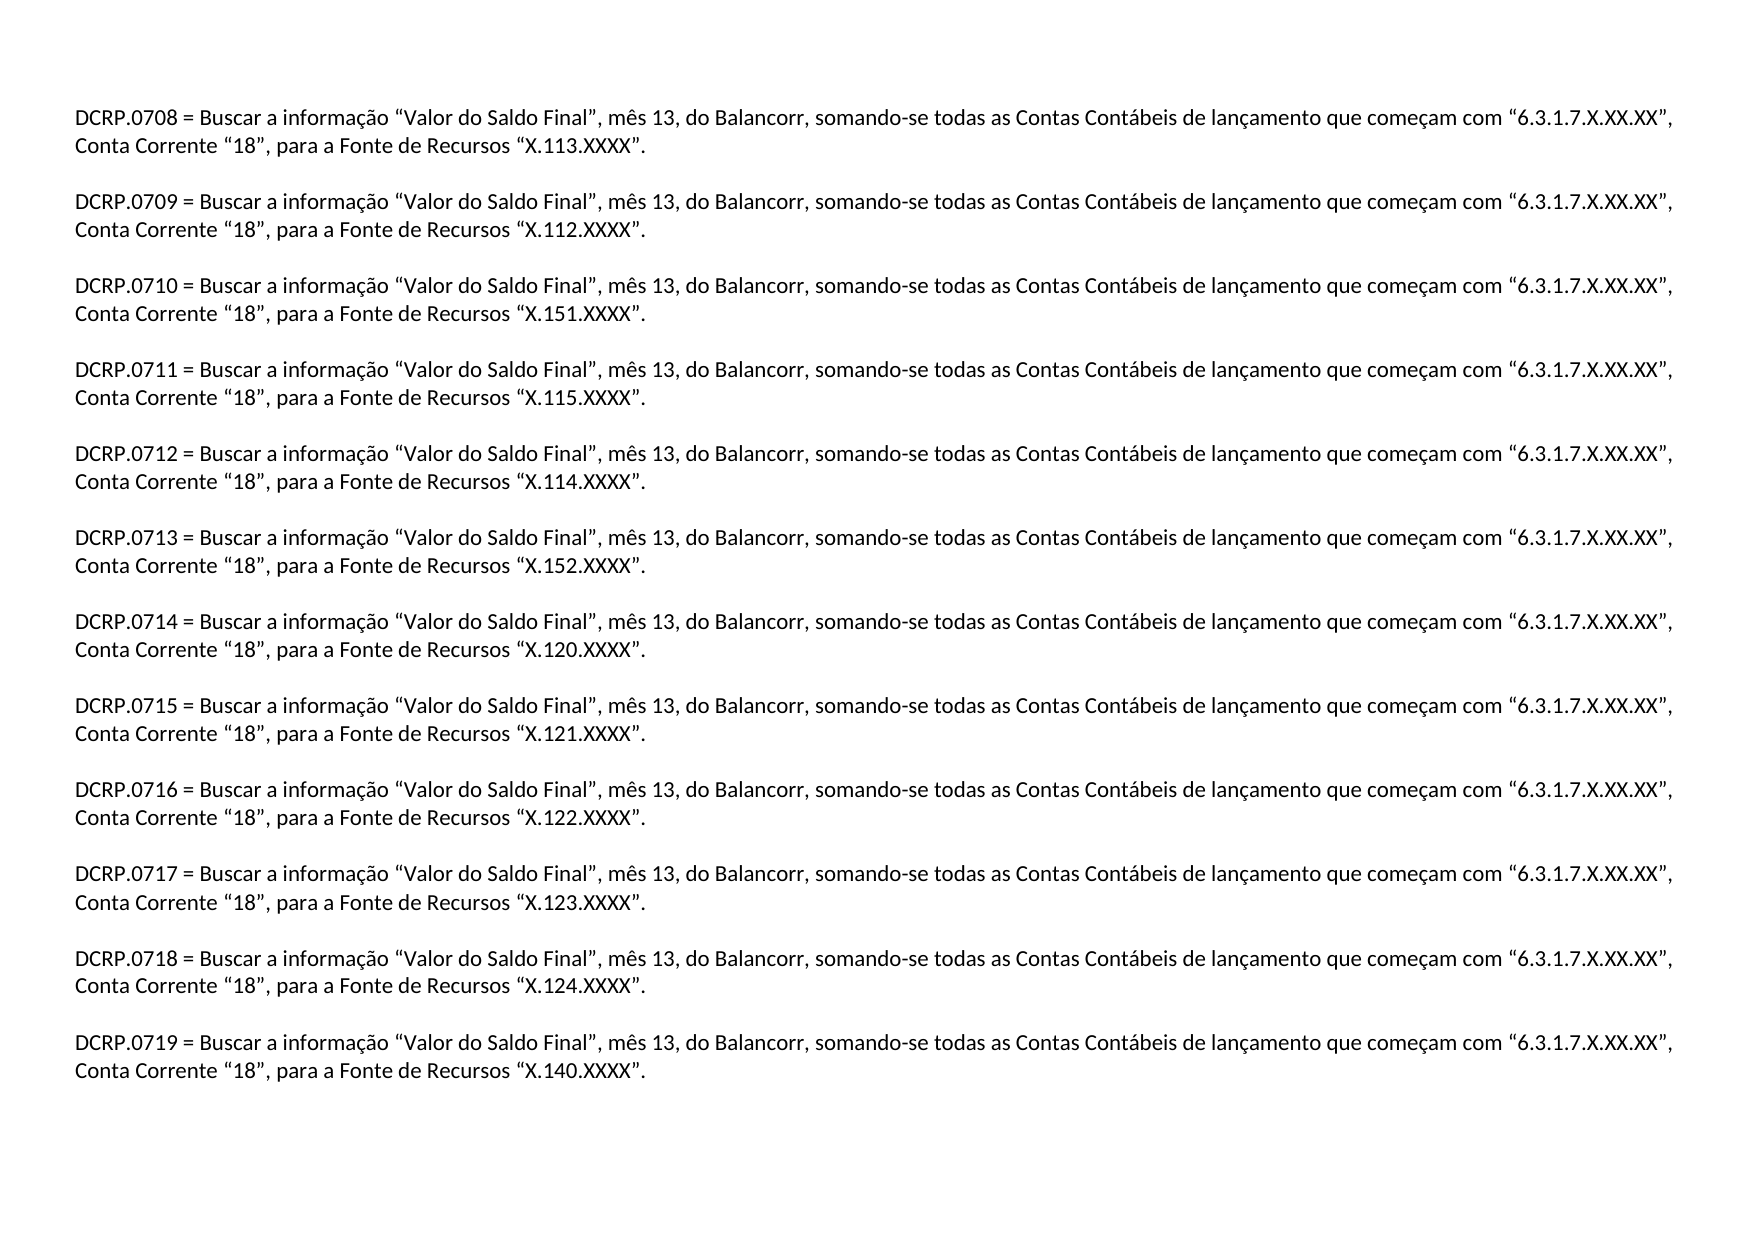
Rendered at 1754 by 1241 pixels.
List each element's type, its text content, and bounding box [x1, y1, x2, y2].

text DCRP.0712 = Buscar a informação “Valor do Saldo Final”, mês 13, do Balancorr, somando-se todas as Contas Contábeis de lançamento que começam com “6.3.1.7.X.XX.XX”, Conta Corrente “18”, para a Fonte de Recursos “X.114.XXXX”. [75, 439, 1679, 495]
text DCRP.0713 = Buscar a informação “Valor do Saldo Final”, mês 13, do Balancorr, somando-se todas as Contas Contábeis de lançamento que começam com “6.3.1.7.X.XX.XX”, Conta Corrente “18”, para a Fonte de Recursos “X.152.XXXX”. [75, 523, 1679, 579]
text DCRP.0711 = Buscar a informação “Valor do Saldo Final”, mês 13, do Balancorr, somando-se todas as Contas Contábeis de lançamento que começam com “6.3.1.7.X.XX.XX”, Conta Corrente “18”, para a Fonte de Recursos “X.115.XXXX”. [75, 355, 1679, 411]
text DCRP.0716 = Buscar a informação “Valor do Saldo Final”, mês 13, do Balancorr, somando-se todas as Contas Contábeis de lançamento que começam com “6.3.1.7.X.XX.XX”, Conta Corrente “18”, para a Fonte de Recursos “X.122.XXXX”. [75, 776, 1679, 832]
text DCRP.0715 = Buscar a informação “Valor do Saldo Final”, mês 13, do Balancorr, somando-se todas as Contas Contábeis de lançamento que começam com “6.3.1.7.X.XX.XX”, Conta Corrente “18”, para a Fonte de Recursos “X.121.XXXX”. [75, 691, 1679, 747]
text DCRP.0717 = Buscar a informação “Valor do Saldo Final”, mês 13, do Balancorr, somando-se todas as Contas Contábeis de lançamento que começam com “6.3.1.7.X.XX.XX”, Conta Corrente “18”, para a Fonte de Recursos “X.123.XXXX”. [75, 859, 1679, 916]
text DCRP.0710 = Buscar a informação “Valor do Saldo Final”, mês 13, do Balancorr, somando-se todas as Contas Contábeis de lançamento que começam com “6.3.1.7.X.XX.XX”, Conta Corrente “18”, para a Fonte de Recursos “X.151.XXXX”. [75, 271, 1679, 327]
text DCRP.0718 = Buscar a informação “Valor do Saldo Final”, mês 13, do Balancorr, somando-se todas as Contas Contábeis de lançamento que começam com “6.3.1.7.X.XX.XX”, Conta Corrente “18”, para a Fonte de Recursos “X.124.XXXX”. [75, 944, 1679, 1000]
text DCRP.0719 = Buscar a informação “Valor do Saldo Final”, mês 13, do Balancorr, somando-se todas as Contas Contábeis de lançamento que começam com “6.3.1.7.X.XX.XX”, Conta Corrente “18”, para a Fonte de Recursos “X.140.XXXX”. [75, 1028, 1679, 1084]
text DCRP.0714 = Buscar a informação “Valor do Saldo Final”, mês 13, do Balancorr, somando-se todas as Contas Contábeis de lançamento que começam com “6.3.1.7.X.XX.XX”, Conta Corrente “18”, para a Fonte de Recursos “X.120.XXXX”. [75, 607, 1679, 663]
text DCRP.0708 = Buscar a informação “Valor do Saldo Final”, mês 13, do Balancorr, somando-se todas as Contas Contábeis de lançamento que começam com “6.3.1.7.X.XX.XX”, Conta Corrente “18”, para a Fonte de Recursos “X.113.XXXX”. [75, 103, 1679, 159]
text DCRP.0709 = Buscar a informação “Valor do Saldo Final”, mês 13, do Balancorr, somando-se todas as Contas Contábeis de lançamento que começam com “6.3.1.7.X.XX.XX”, Conta Corrente “18”, para a Fonte de Recursos “X.112.XXXX”. [75, 187, 1679, 243]
